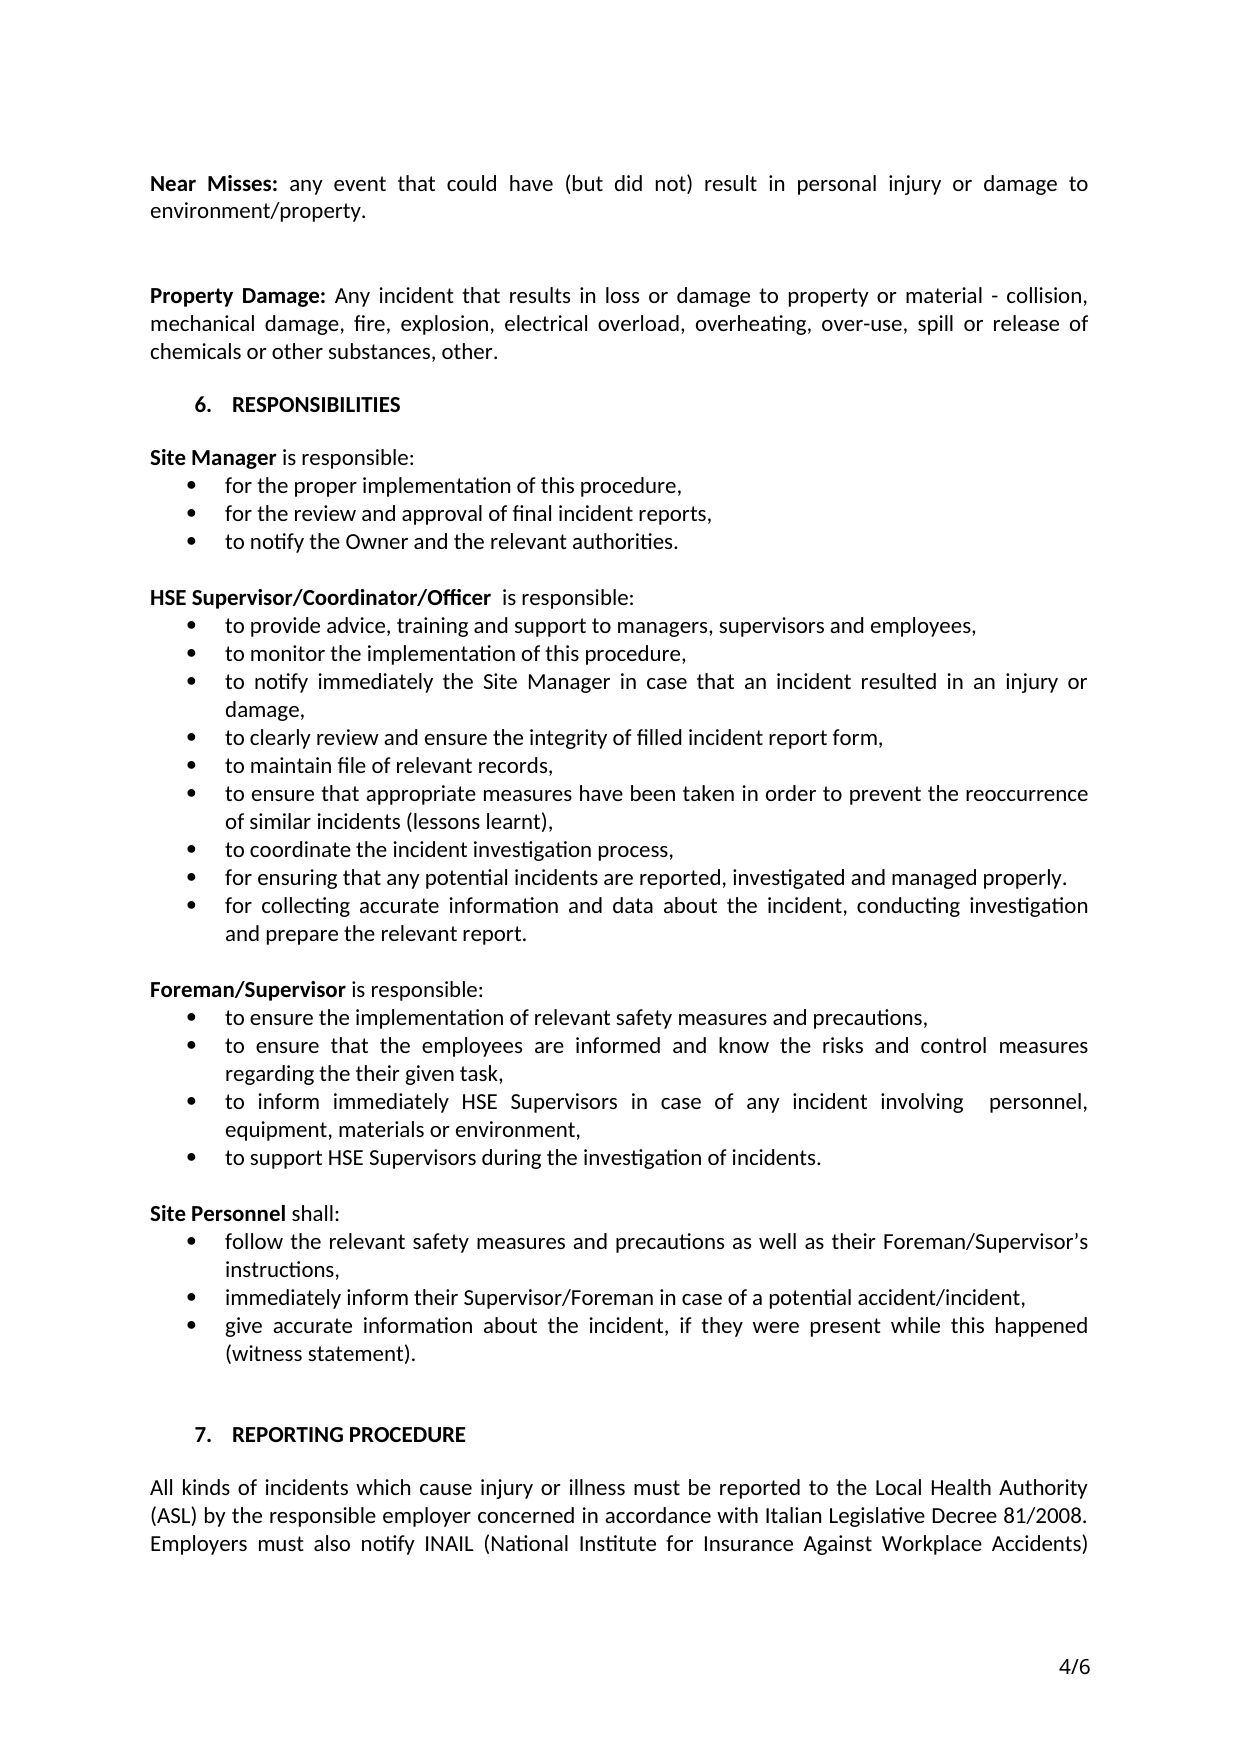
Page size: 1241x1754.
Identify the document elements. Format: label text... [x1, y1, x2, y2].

text HSE Supervisor/Coordinator/Officer is responsible: [150, 583, 1090, 611]
list to monitor the implementation of this procedure, [187, 639, 1090, 667]
list to maintain file of relevant records, [187, 751, 1090, 779]
list follow the relevant safety measures and precautions as well as their Foreman/Supervisor’s instructions, [187, 1227, 1090, 1283]
list for collecting accurate information and data about the incident, conducting investigation and prepare the relevant report. [187, 891, 1090, 947]
list give accurate information about the incident, if they were present while this happened (witness statement). [187, 1311, 1090, 1367]
text Property Damage: Any incident that results in loss or damage to property or material - collision, mechanical damage, fire, explosion, electrical overload, overheating, over-use, spill or release of chemicals or other substances, other. [150, 281, 1090, 365]
list immediately inform their Supervisor/Foreman in case of a potential accident/incident, [187, 1283, 1090, 1311]
text Site Personnel shall: [150, 1199, 1090, 1227]
list to notify immediately the Site Manager in case that an incident resulted in an injury or damage, [187, 667, 1090, 723]
list to notify the Owner and the relevant authorities. [187, 527, 1090, 555]
text Foreman/Supervisor is responsible: [150, 975, 1090, 1003]
list to clearly review and ensure the integrity of filled incident report form, [187, 723, 1090, 751]
list to provide advice, training and support to managers, supervisors and employees, [187, 611, 1090, 639]
list to ensure that appropriate measures have been taken in order to prevent the reoccurrence of similar incidents (lessons learnt), [187, 779, 1090, 835]
list to coordinate the incident investigation process, [187, 835, 1090, 863]
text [150, 1473, 1090, 1558]
subtitle RESPONSIBILITIES [194, 390, 1090, 418]
subtitle REPORTING PROCEDURE [194, 1421, 1090, 1448]
list for the review and approval of final incident reports, [187, 499, 1090, 527]
list to ensure the implementation of relevant safety measures and precautions, [187, 1003, 1090, 1031]
list to ensure that the employees are informed and know the risks and control measures regarding the their given task, [187, 1031, 1090, 1087]
text Near Misses: any event that could have (but did not) result in personal injury or damage to environment/property. [150, 169, 1090, 225]
list for the proper implementation of this procedure, [187, 471, 1090, 499]
list to support HSE Supervisors during the investigation of incidents. [187, 1143, 1090, 1171]
text Site Manager is responsible: [150, 443, 1090, 471]
list for ensuring that any potential incidents are reported, investigated and managed properly. [187, 863, 1090, 891]
list to inform immediately HSE Supervisors in case of any incident involving personnel, equipment, materials or environment, [187, 1087, 1090, 1143]
